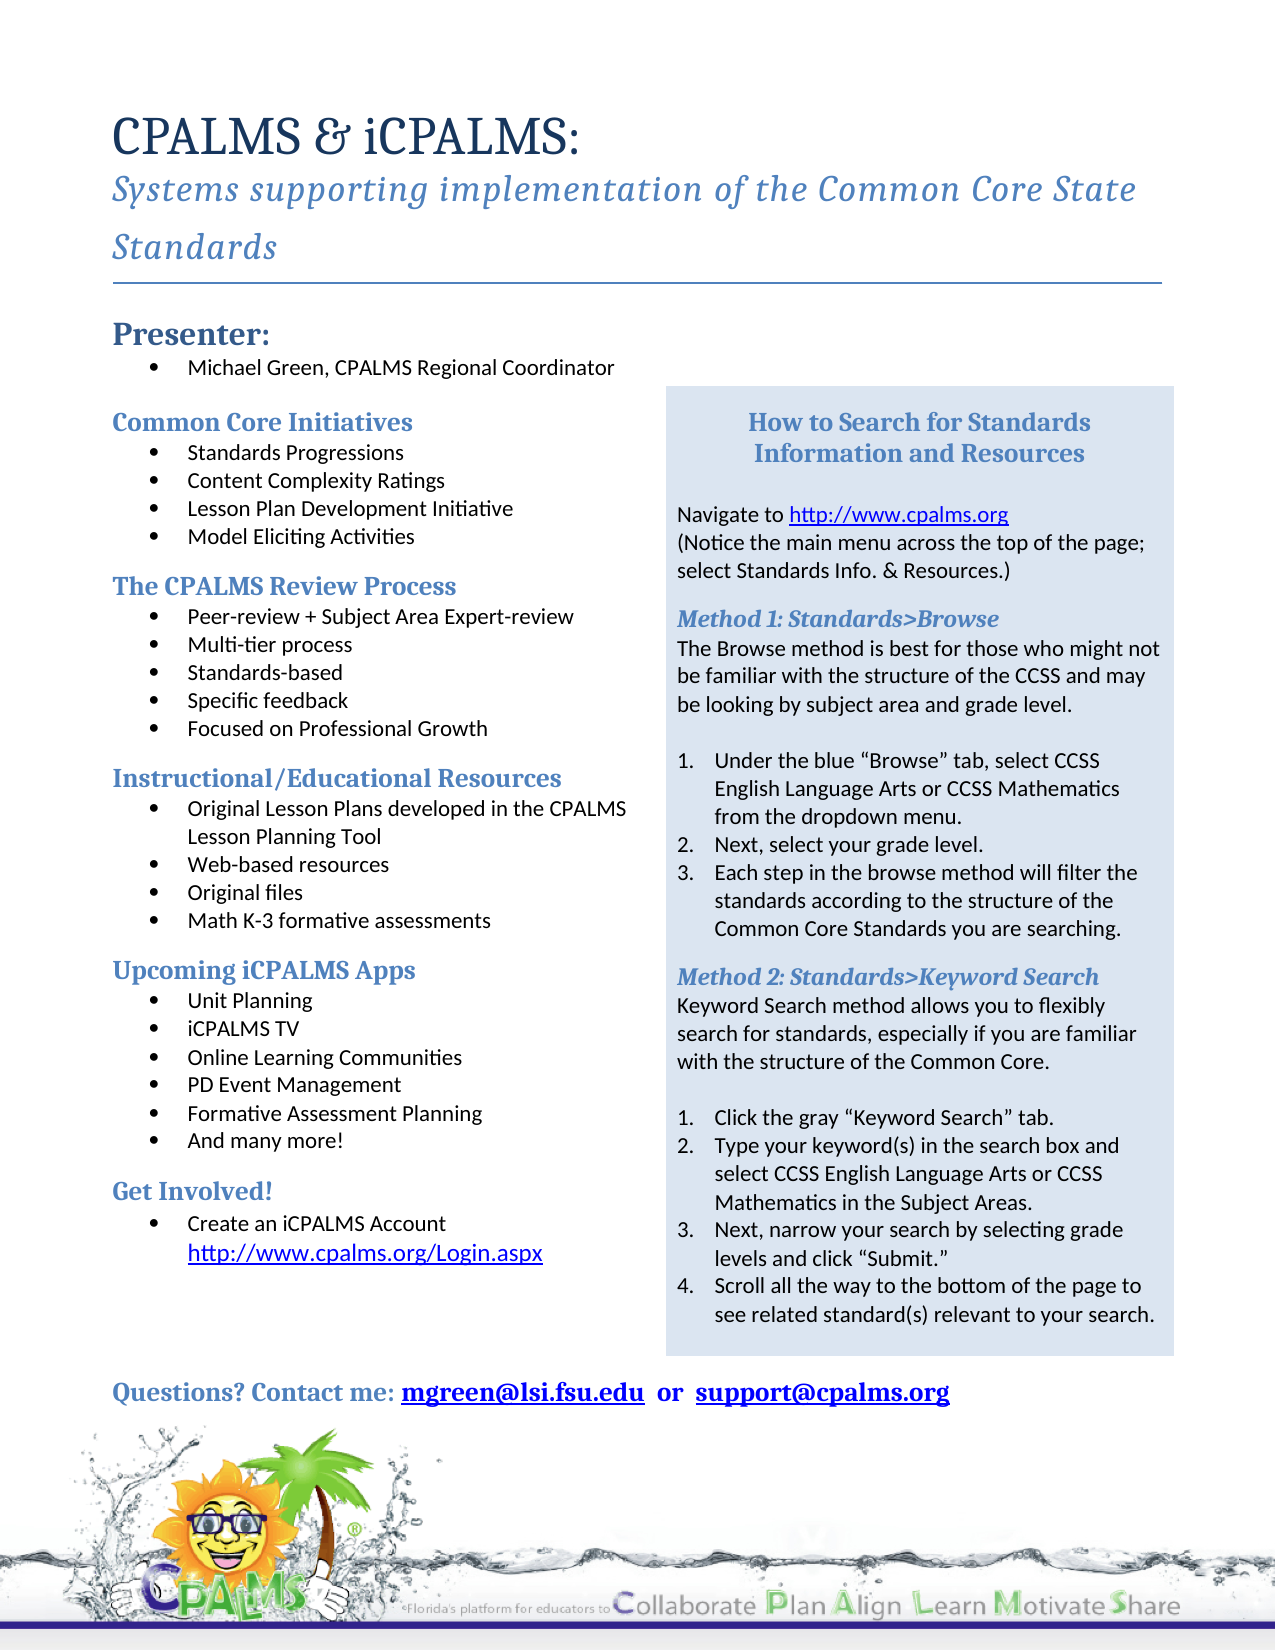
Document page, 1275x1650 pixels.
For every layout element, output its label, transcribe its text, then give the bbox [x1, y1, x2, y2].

table_cell Upcoming iCPALMS Apps Unit Planning iCPALMS TV Online Learning Communities PD Event Management Formative Assessment Planning And many more! [101, 935, 666, 1155]
subtitle Presenter: [112, 315, 1162, 353]
title CPALMS & iCPALMS: [112, 106, 1162, 168]
table_cell The CPALMS Review Process Peer-review + Subject Area Expert-review Multi-tier process Standards-based Specific feedback Focused on Professional Growth [101, 550, 666, 742]
table_header How to Search for Standards Information and Resources Navigate to http://www.cpalms.org (Notice the main menu across the top of the page; select Standards Info. & Resources.) Method 1: Standards>Browse The Browse method is best for those who might not be familiar with the structure of the CCSS and may be looking by subject area and grade level. Under the blue “Browse” tab, select CCSS English Language Arts or CCSS Mathematics from the dropdown menu. Next, select your grade level. Each step in the browse method will filter the standards according to the structure of the Common Core Standards you are searching. Method 2: Standards>Keyword Search Keyword Search method allows you to flexibly search for standards, especially if you are familiar with the structure of the Common Core. Click the gray “Keyword Search” tab. Type your keyword(s) in the search box and select CCSS English Language Arts or CCSS Mathematics in the Subject Areas. Next, narrow your search by selecting grade levels and click “Submit.” Scroll all the way to the bottom of the page to see related standard(s) relevant to your search. [666, 386, 1174, 1356]
title Systems supporting implementation of the Common Core State Standards [112, 168, 1162, 284]
list Michael Green, CPALMS Regional Coordinator [150, 353, 1162, 381]
table_header Common Core Initiatives Standards Progressions Content Complexity Ratings Lesson Plan Development Initiative Model Eliciting Activities [101, 386, 666, 550]
table_cell Questions? Contact me: mgreen@lsi.fsu.edu or support@cpalms.org [101, 1356, 1174, 1438]
table_cell Instructional/Educational Resources Original Lesson Plans developed in the CPALMS Lesson Planning Tool Web-based resources Original files Math K-3 formative assessments [101, 743, 666, 934]
table_cell Get Involved! Create an iCPALMS Account http://www.cpalms.org/Login.aspx [101, 1155, 666, 1356]
picture [0, 1421, 1275, 1650]
